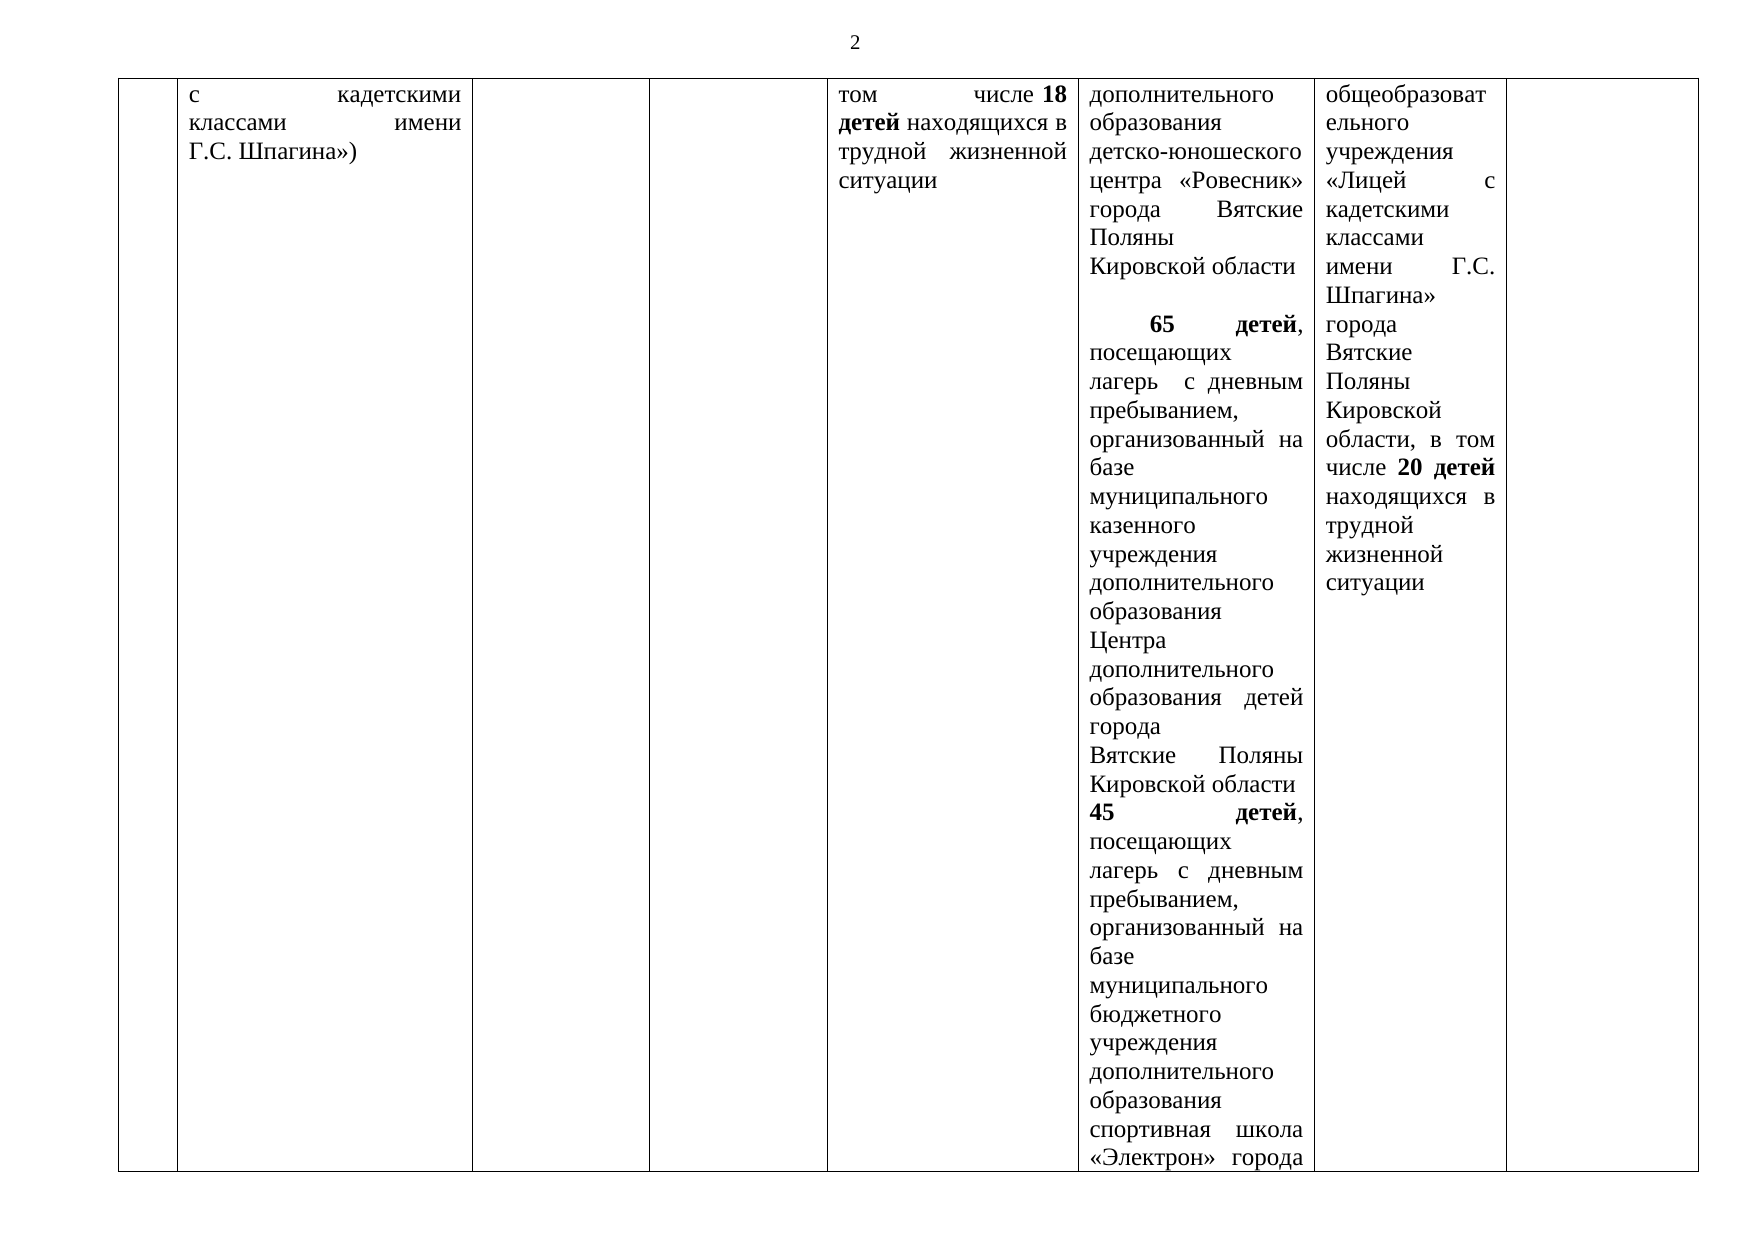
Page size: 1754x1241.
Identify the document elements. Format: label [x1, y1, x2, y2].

table_cell [1315, 79, 1506, 1171]
table_cell [473, 79, 649, 1171]
table_cell [1507, 79, 1698, 1171]
table_cell [1079, 79, 1314, 1171]
table_cell [650, 79, 827, 1171]
table_cell [828, 79, 1078, 1171]
